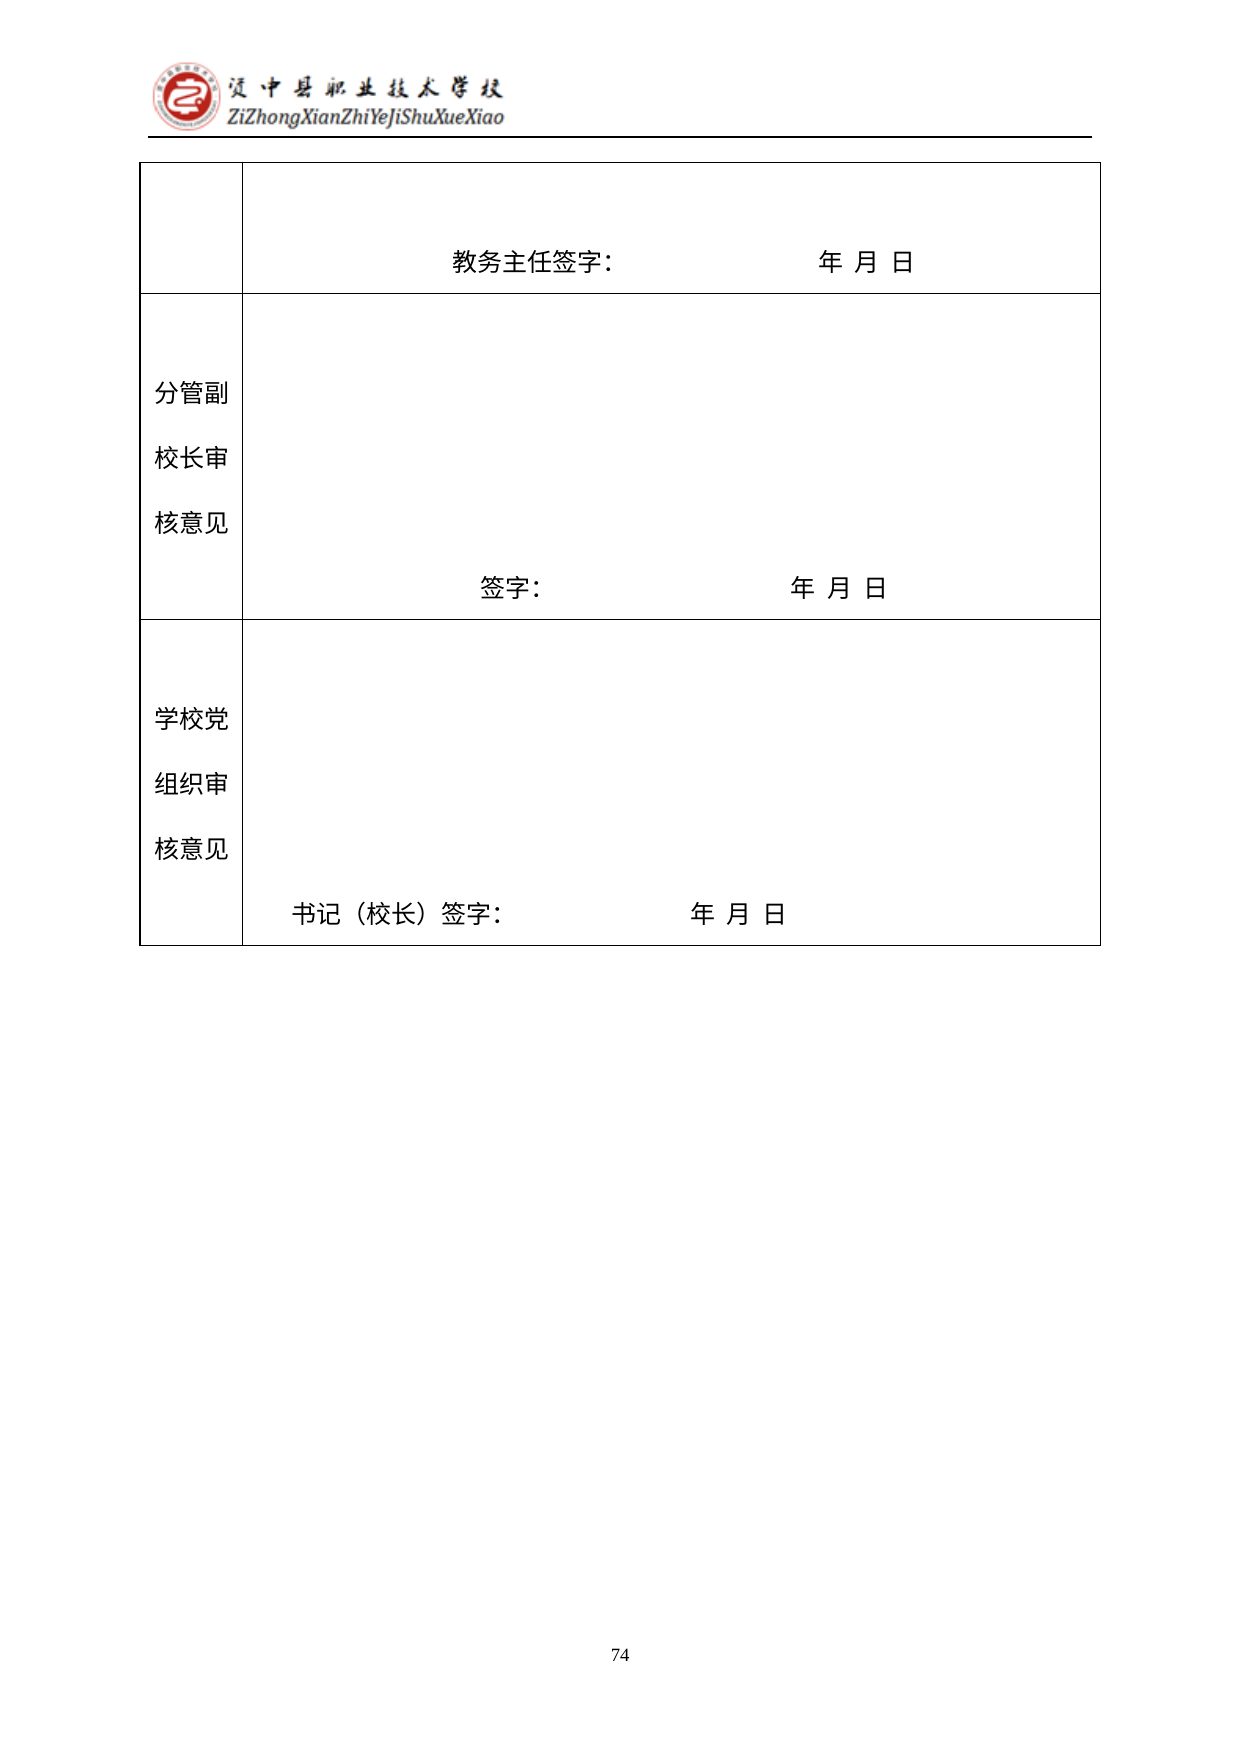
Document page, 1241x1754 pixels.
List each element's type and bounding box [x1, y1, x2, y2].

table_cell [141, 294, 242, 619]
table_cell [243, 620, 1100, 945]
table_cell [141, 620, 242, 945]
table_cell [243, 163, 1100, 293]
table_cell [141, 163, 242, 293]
picture [147, 59, 511, 134]
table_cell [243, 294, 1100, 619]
